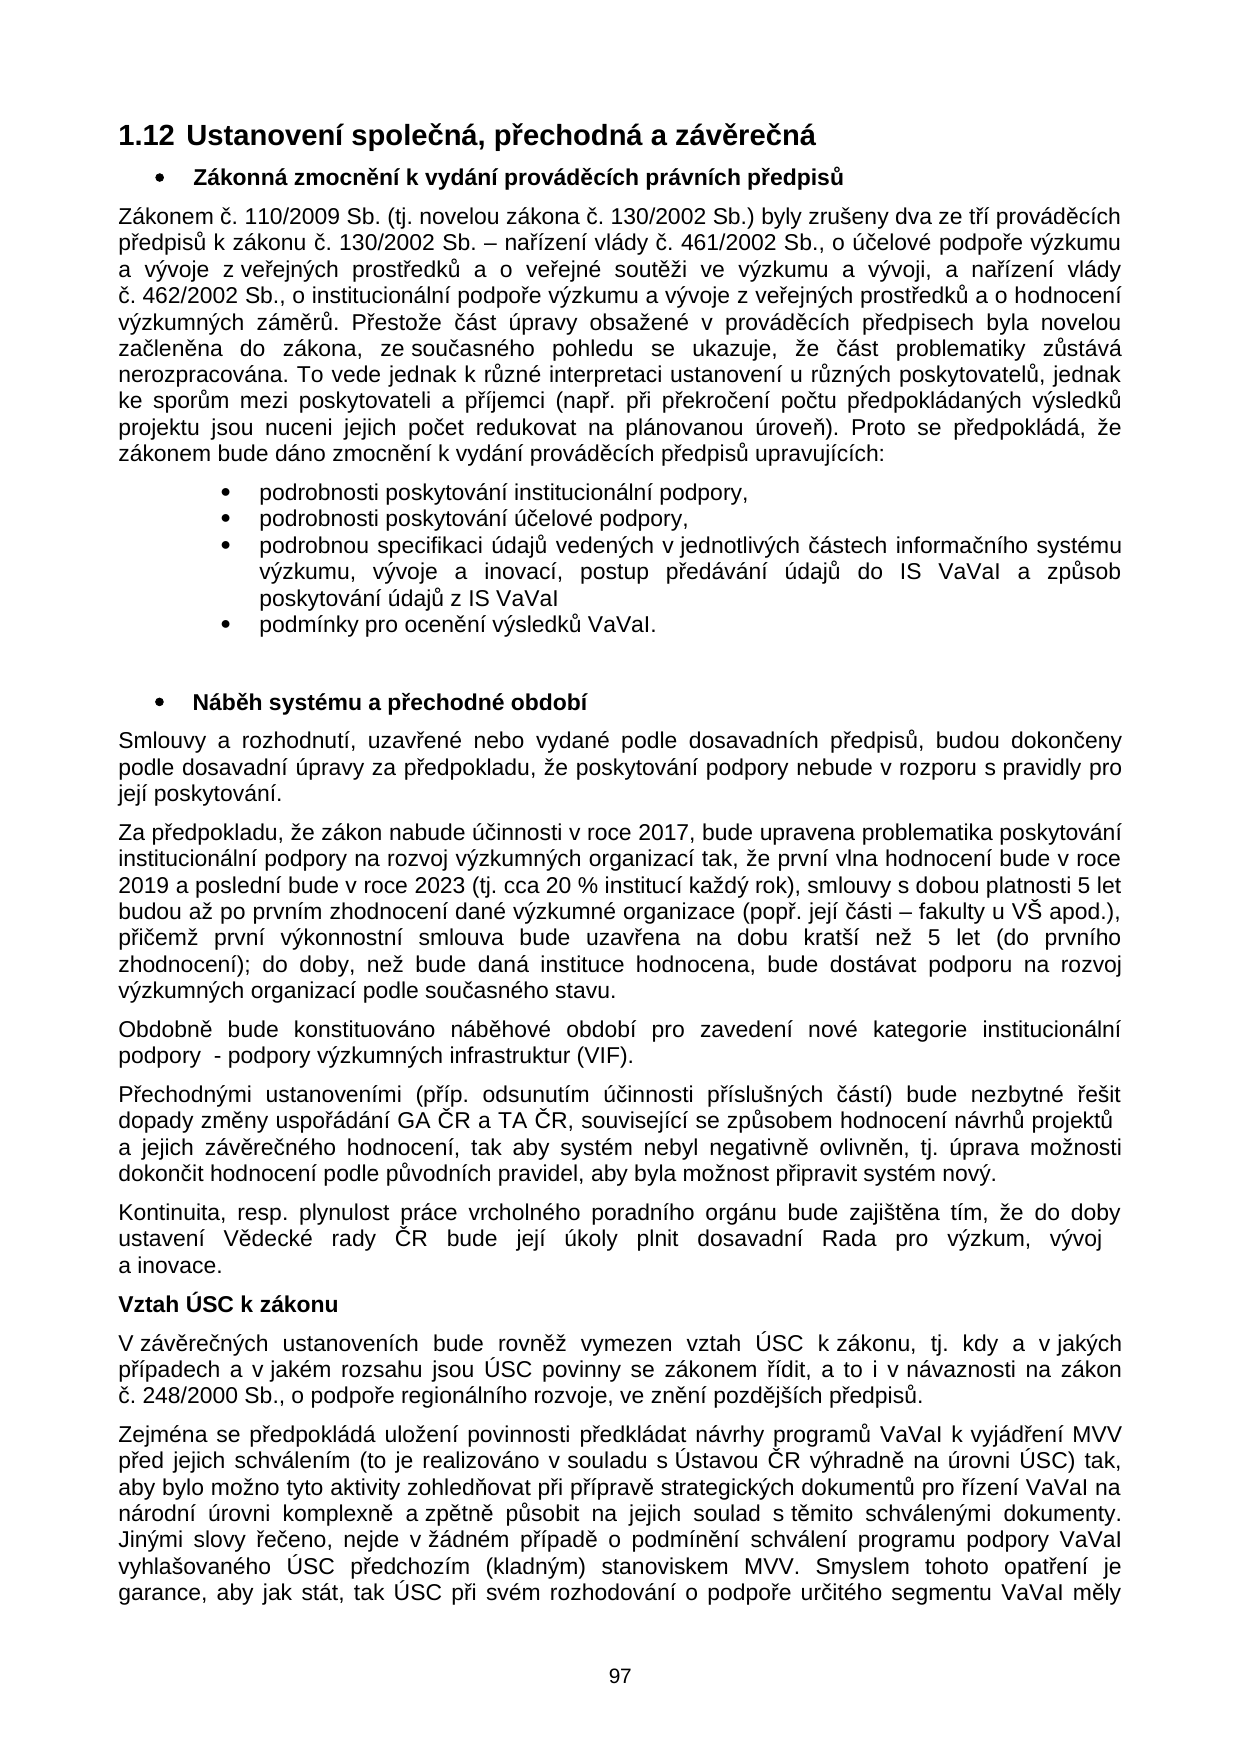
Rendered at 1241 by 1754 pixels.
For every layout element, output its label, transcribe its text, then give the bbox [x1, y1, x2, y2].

text V závěrečných ustanoveních bude rovněž vymezen vztah ÚSC k zákonu, tj. kdy a v jakých případech a v jakém rozsahu jsou ÚSC povinny se zákonem řídit, a to i v návaznosti na zákon č. 248/2000 Sb., o podpoře regionálního rozvoje, ve znění pozdějších předpisů. [118, 1329, 1122, 1408]
list podrobnosti poskytování účelové podpory, [222, 505, 1122, 532]
text Přechodnými ustanoveními (příp. odsunutím účinnosti příslušných částí) bude nezbytné řešit dopady změny uspořádání GA ČR a TA ČR, související se způsobem hodnocení návrhů projektů a jejich závěrečného hodnocení, tak aby systém nebyl negativně ovlivněn, tj. úprava možnosti dokončit hodnocení podle původních pravidel, aby byla možnost připravit systém nový. [118, 1081, 1122, 1187]
text Smlouvy a rozhodnutí, uzavřené nebo vydané podle dosavadních předpisů, budou dokončeny podle dosavadní úpravy za předpokladu, že poskytování podpory nebude v rozporu s pravidly pro její poskytování. [118, 727, 1122, 806]
list Zákonná zmocnění k vydání prováděcích právních předpisů [156, 164, 1122, 191]
list podmínky pro ocenění výsledků VaVaI. [222, 611, 1122, 637]
text Vztah ÚSC k zákonu [118, 1291, 1122, 1317]
list podrobnou specifikaci údajů vedených v jednotlivých částech informačního systému výzkumu, vývoje a inovací, postup předávání údajů do IS VaVaI a způsob poskytování údajů z IS VaVaI [222, 532, 1122, 611]
text Obdobně bude konstituováno náběhové období pro zavedení nové kategorie institucionální podpory - podpory výzkumných infrastruktur (VIF). [118, 1016, 1122, 1069]
text Kontinuita, resp. plynulost práce vrcholného poradního orgánu bude zajištěna tím, že do doby ustavení Vědecké rady ČR bude její úkoly plnit dosavadní Rada pro výzkum, vývoj a inovace. [118, 1199, 1122, 1278]
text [118, 1421, 1122, 1606]
text Za předpokladu, že zákon nabude účinnosti v roce 2017, bude upravena problematika poskytování institucionální podpory na rozvoj výzkumných organizací tak, že první vlna hodnocení bude v roce 2019 a poslední bude v roce 2023 (tj. cca 20 % institucí každý rok), smlouvy s dobou platnosti 5 let budou až po prvním zhodnocení dané výzkumné organizace (popř. její části – fakulty u VŠ apod.), přičemž první výkonnostní smlouva bude uzavřena na dobu kratší než 5 let (do prvního zhodnocení); do doby, než bude daná instituce hodnocena, bude dostávat podporu na rozvoj výzkumných organizací podle současného stavu. [118, 819, 1122, 1003]
subtitle Ustanovení společná, přechodná a závěrečná [118, 118, 1122, 152]
list Náběh systému a přechodné období [155, 688, 1122, 715]
list podrobnosti poskytování institucionální podpory, [222, 479, 1122, 505]
text Zákonem č. 110/2009 Sb. (tj. novelou zákona č. 130/2002 Sb.) byly zrušeny dva ze tří prováděcích předpisů k zákonu č. 130/2002 Sb. – nařízení vlády č. 461/2002 Sb., o účelové podpoře výzkumu a vývoje z veřejných prostředků a o veřejné soutěži ve výzkumu a vývoji, a nařízení vlády č. 462/2002 Sb., o institucionální podpoře výzkumu a vývoje z veřejných prostředků a o hodnocení výzkumných záměrů. Přestože část úpravy obsažené v prováděcích předpisech byla novelou začleněna do zákona, ze současného pohledu se ukazuje, že část problematiky zůstává nerozpracována. To vede jednak k různé interpretaci ustanovení u různých poskytovatelů, jednak ke sporům mezi poskytovateli a příjemci (např. při překročení počtu předpokládaných výsledků projektu jsou nuceni jejich počet redukovat na plánovanou úroveň). Proto se předpokládá, že zákonem bude dáno zmocnění k vydání prováděcích předpisů upravujících: [118, 203, 1122, 467]
